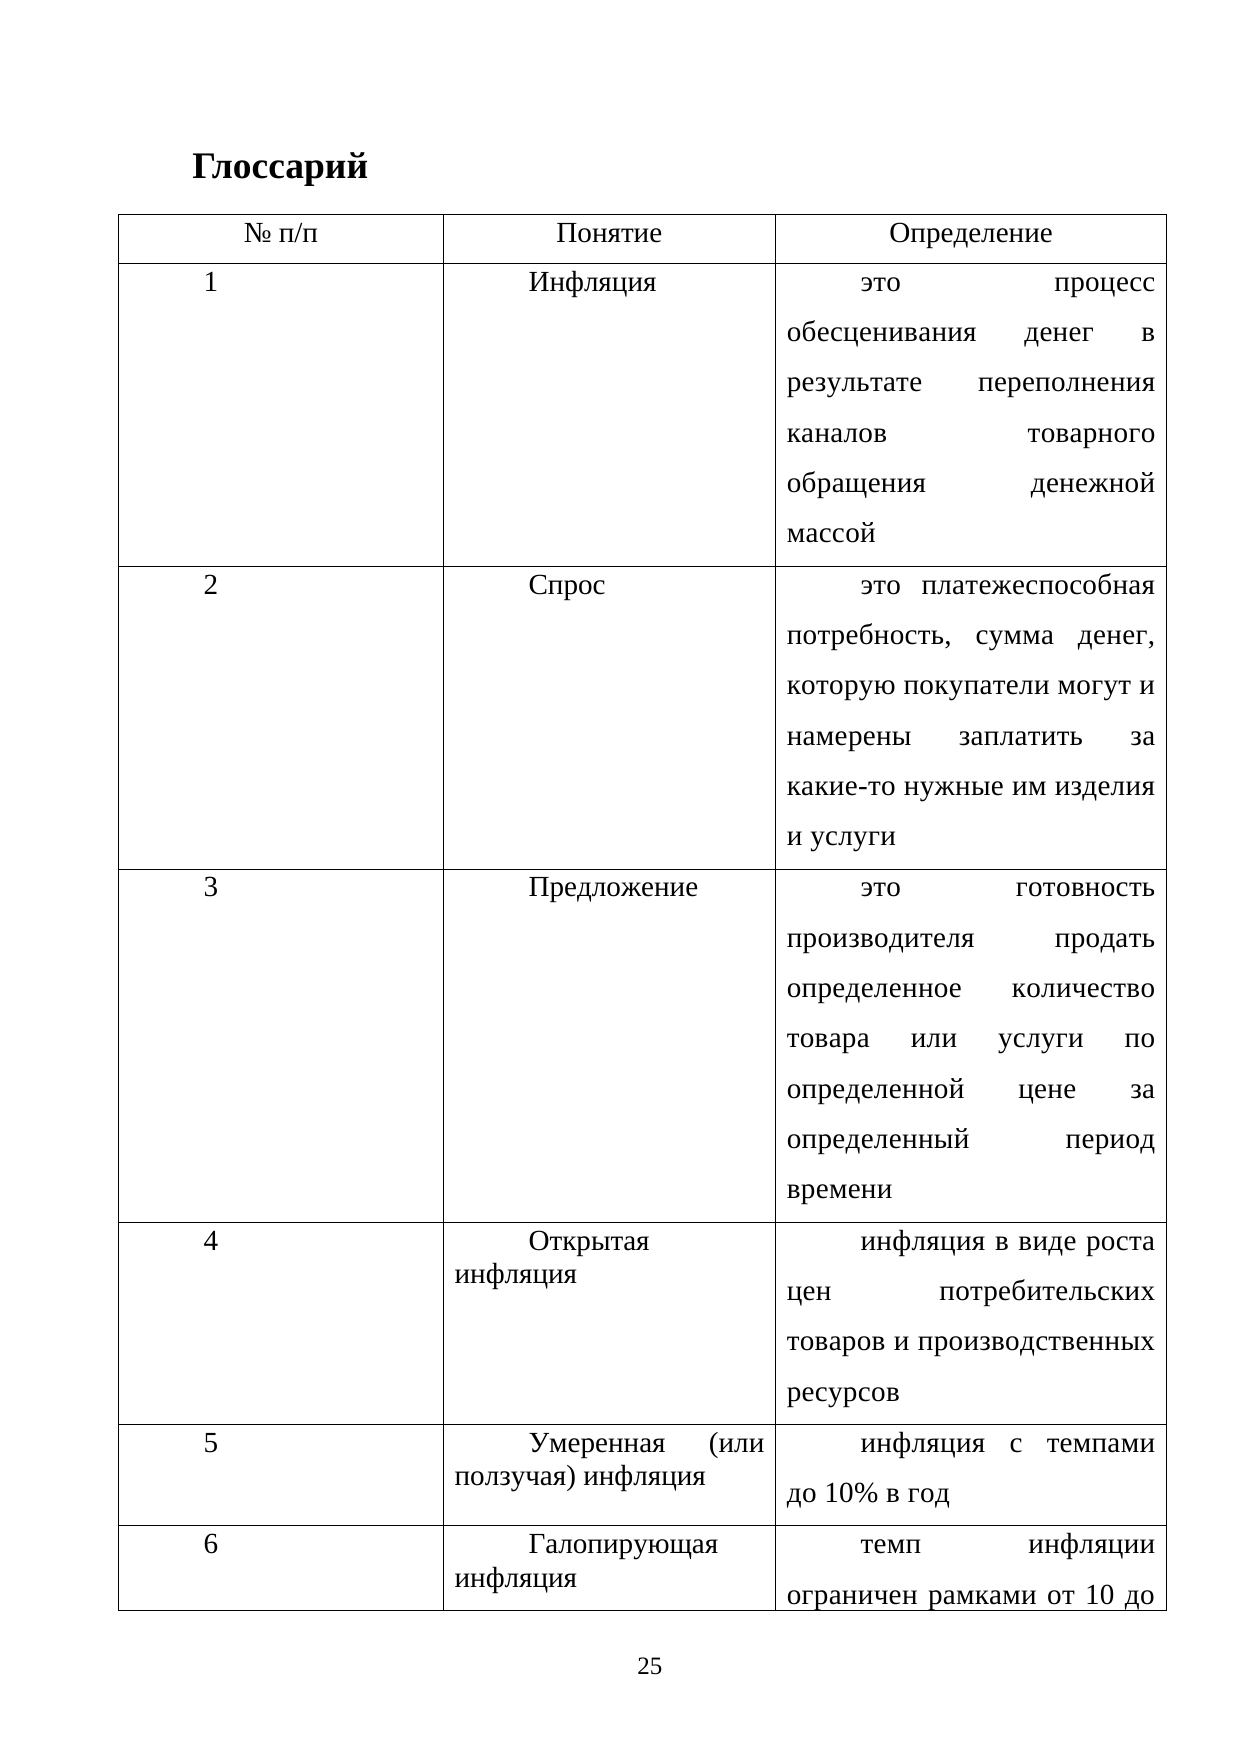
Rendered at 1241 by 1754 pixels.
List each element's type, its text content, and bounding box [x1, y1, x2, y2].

table_cell Открытая инфляция [444, 1223, 775, 1424]
table_cell 5 [119, 1425, 443, 1525]
table_cell 1 [119, 264, 443, 566]
table_header Определение [776, 215, 1166, 263]
subtitle Глоссарий [118, 143, 1181, 186]
table_cell это готовность производителя продать определенное количество товара или услуги по определенной цене за определенный период времени [776, 870, 1166, 1222]
table_cell это процесс обесценивания денег в результате переполнения каналов товарного обращения денежной массой [776, 264, 1166, 566]
table_cell 3 [119, 870, 443, 1222]
table_cell инфляция в виде роста цен потребительских товаров и производственных ресурсов [776, 1223, 1166, 1424]
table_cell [776, 1526, 1166, 1610]
table_cell Спрос [444, 567, 775, 868]
table_header Понятие [444, 215, 775, 263]
table_cell 4 [119, 1223, 443, 1424]
table_cell Инфляция [444, 264, 775, 566]
table_cell 6 [119, 1526, 443, 1610]
table_cell инфляция с темпами до 10% в год [776, 1425, 1166, 1525]
table_cell Умеренная (или ползучая) инфляция [444, 1425, 775, 1525]
table_cell это платежеспособная потребность, сумма денег, которую покупатели могут и намерены заплатить за какие-то нужные им изделия и услуги [776, 567, 1166, 868]
table_cell Предложение [444, 870, 775, 1222]
table_header № п/п [119, 215, 443, 263]
table_cell 2 [119, 567, 443, 868]
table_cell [444, 1526, 775, 1610]
